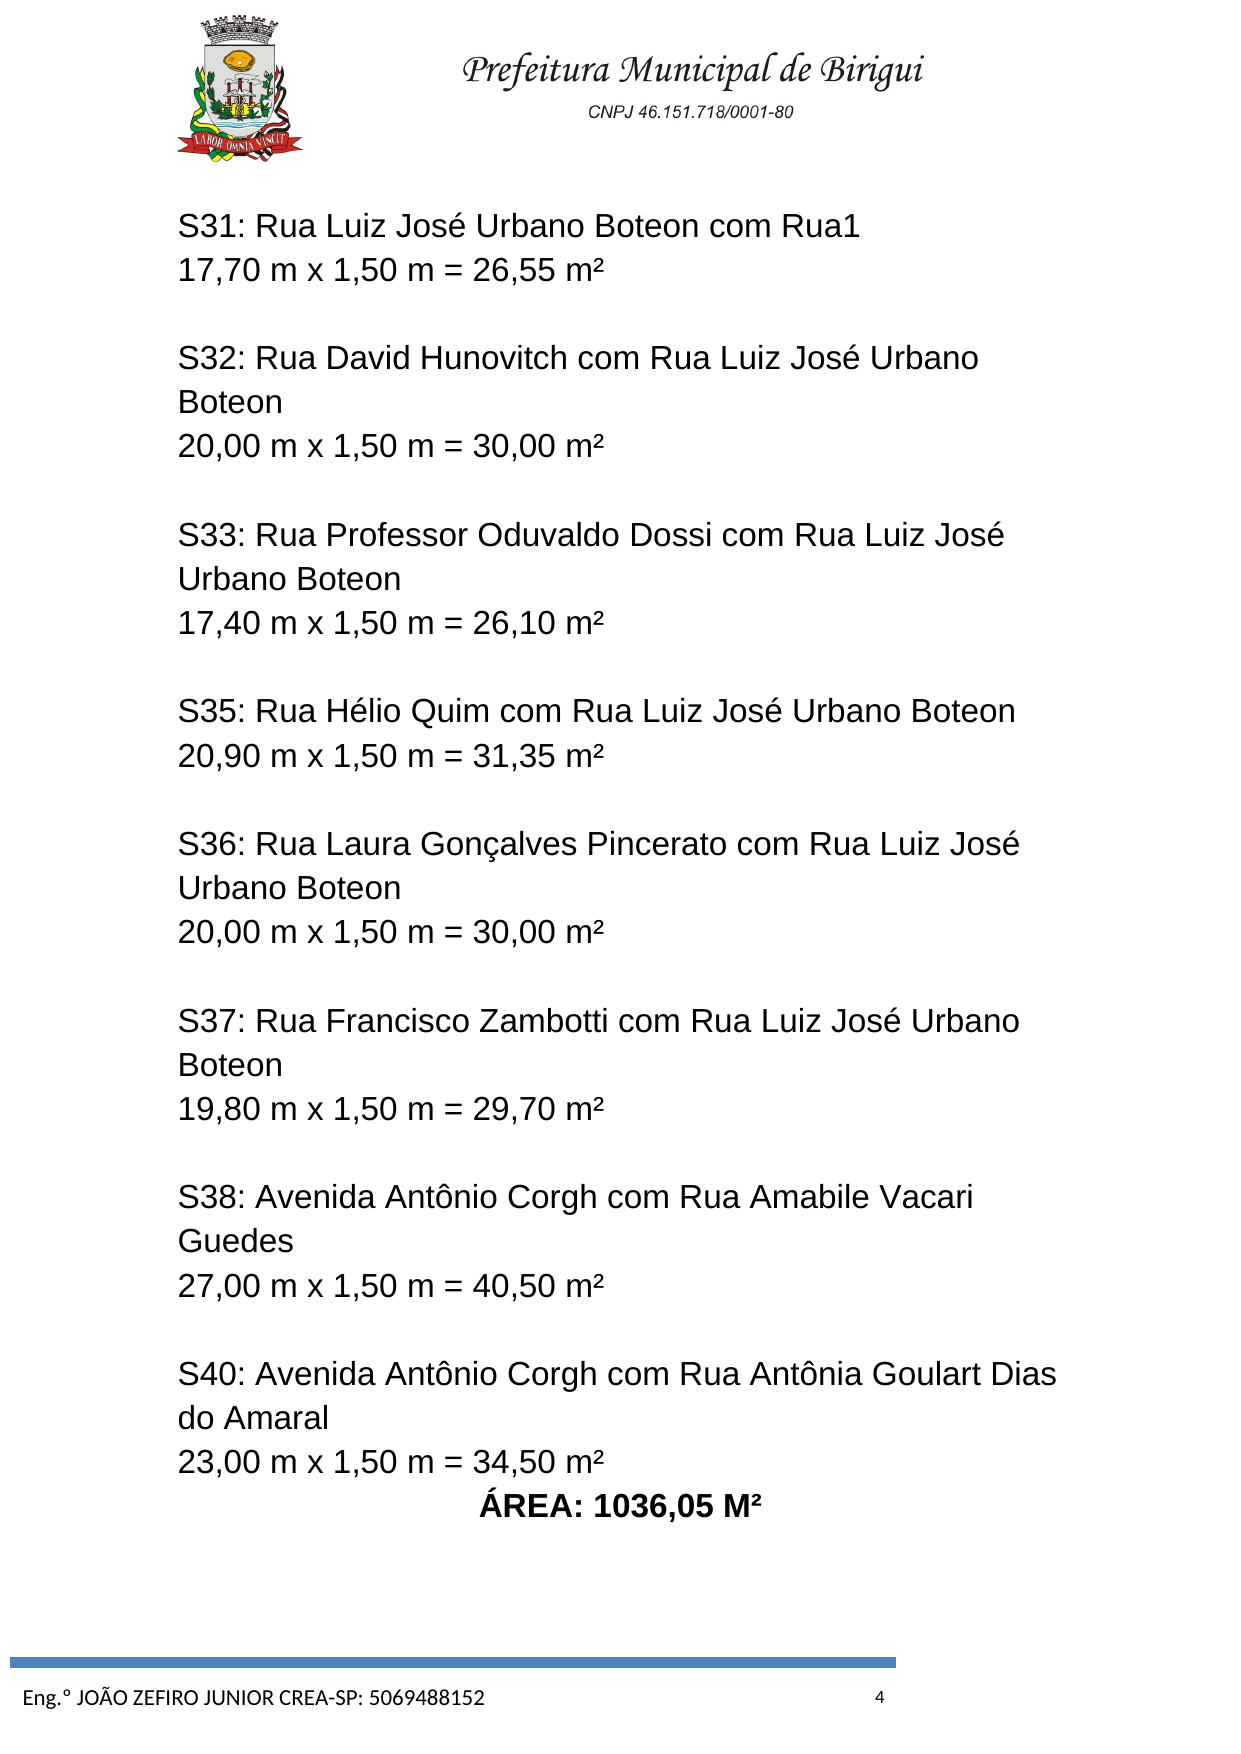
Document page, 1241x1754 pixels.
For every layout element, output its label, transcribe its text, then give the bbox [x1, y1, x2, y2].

text S40: Avenida Antônio Corgh com Rua Antônia Goulart Dias do Amaral [177, 1354, 1063, 1437]
text 19,80 m x 1,50 m = 29,70 m² [177, 1089, 1063, 1127]
text 23,00 m x 1,50 m = 34,50 m² [177, 1442, 1063, 1481]
text S38: Avenida Antônio Corgh com Rua Amabile Vacari Guedes [177, 1177, 1063, 1260]
picture [177, 14, 1063, 162]
text 20,90 m x 1,50 m = 31,35 m² [177, 736, 1063, 774]
text 20,00 m x 1,50 m = 30,00 m² [177, 426, 1063, 465]
text 27,00 m x 1,50 m = 40,50 m² [177, 1266, 1063, 1304]
text ÁREA: 1036,05 M² [177, 1486, 1063, 1525]
text 17,70 m x 1,50 m = 26,55 m² [177, 250, 1063, 288]
text S36: Rua Laura Gonçalves Pincerato com Rua Luiz José Urbano Boteon [177, 824, 1063, 907]
text 17,40 m x 1,50 m = 26,10 m² [177, 603, 1063, 642]
text S32: Rua David Hunovitch com Rua Luiz José Urbano Boteon [177, 338, 1063, 421]
text S35: Rua Hélio Quim com Rua Luiz José Urbano Boteon [177, 691, 1063, 730]
text S33: Rua Professor Oduvaldo Dossi com Rua Luiz José Urbano Boteon [177, 515, 1063, 597]
text S37: Rua Francisco Zambotti com Rua Luiz José Urbano Boteon [177, 1001, 1063, 1083]
text S31: Rua Luiz José Urbano Boteon com Rua1 [177, 206, 1063, 244]
text 20,00 m x 1,50 m = 30,00 m² [177, 912, 1063, 951]
